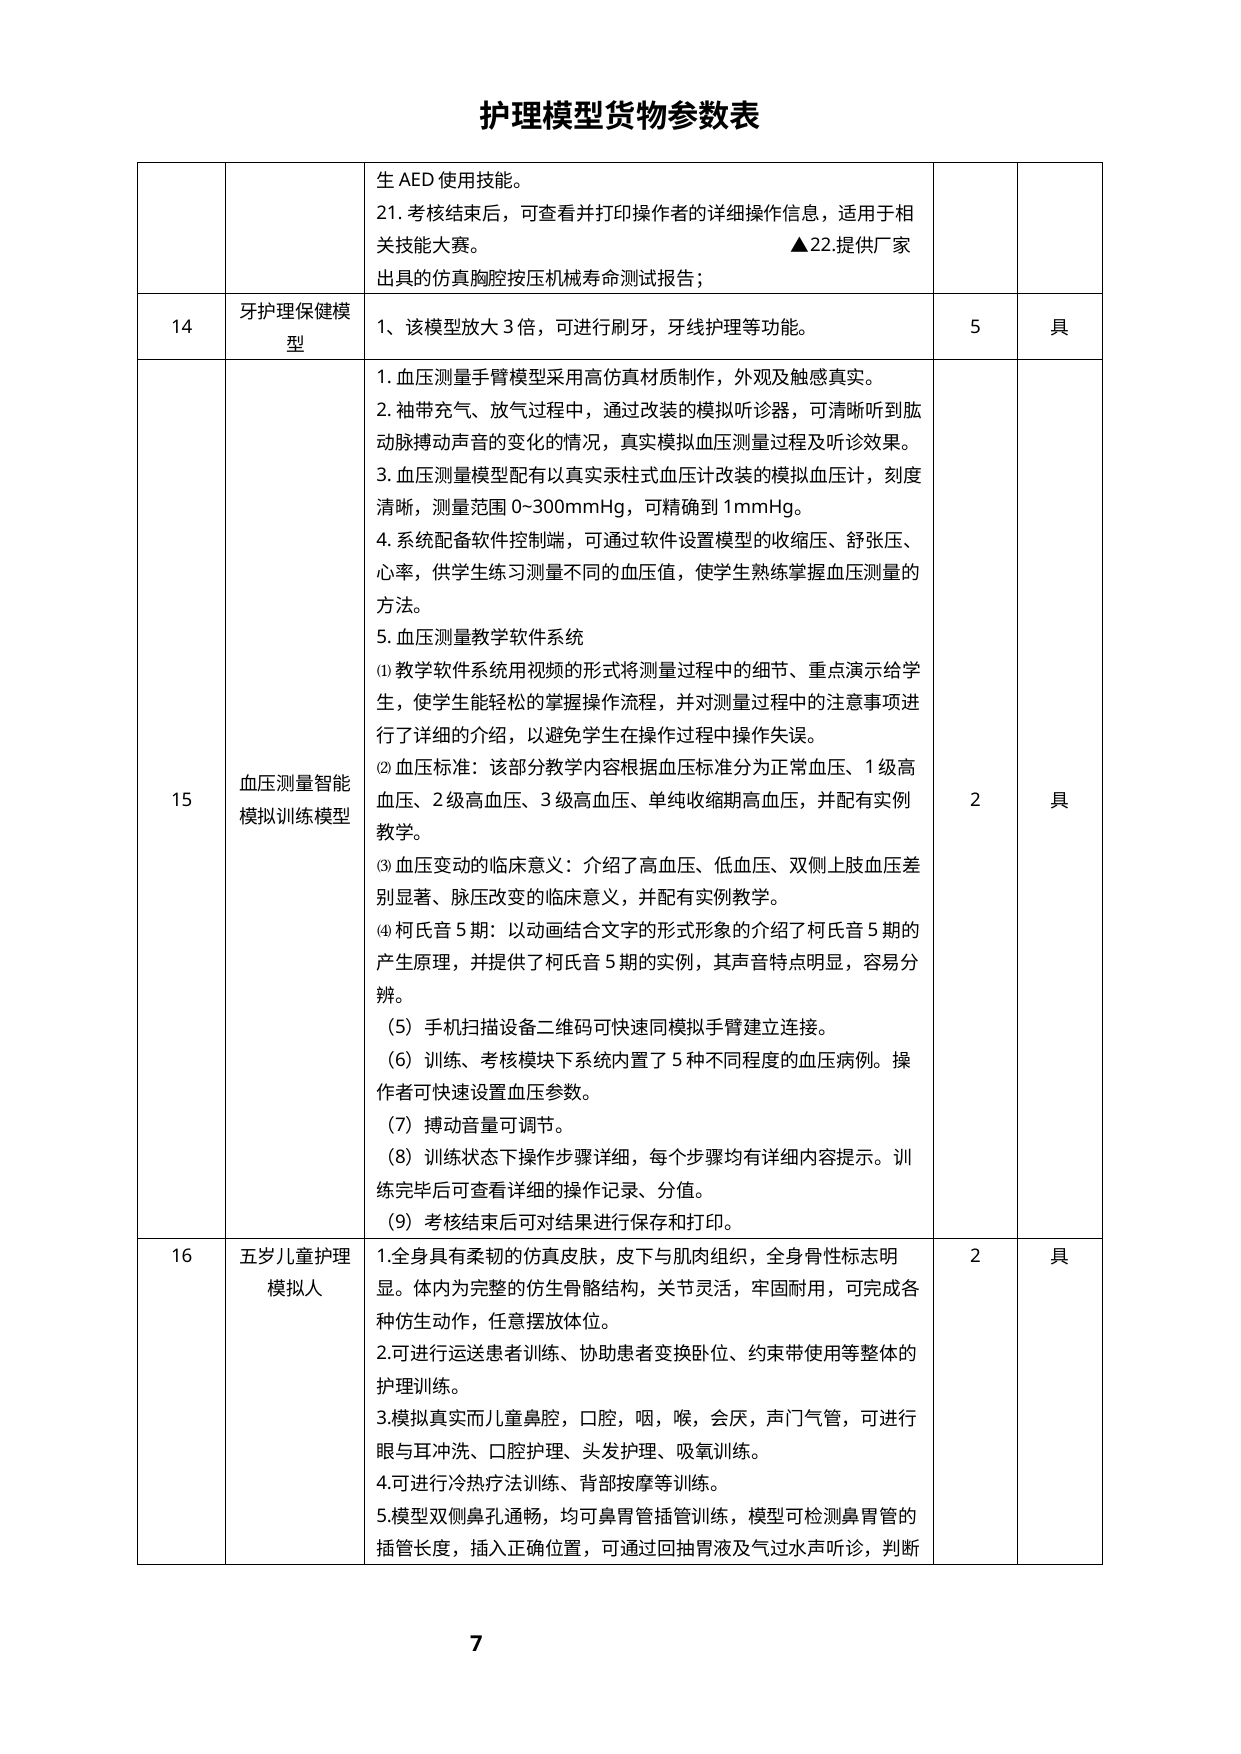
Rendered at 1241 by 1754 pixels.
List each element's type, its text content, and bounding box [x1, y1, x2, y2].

table_cell 1 [934, 163, 1017, 293]
table_cell 2 [934, 1239, 1017, 1564]
table_cell 13 [138, 163, 225, 293]
table_cell 五岁儿童护理模拟人 [226, 1239, 364, 1564]
table_cell 2 [934, 360, 1017, 1238]
table_cell 16 [138, 1239, 225, 1564]
table_cell 1. 血压测量手臂模型采用高仿真材质制作，外观及触感真实。 2. 袖带充气、放气过程中，通过改装的模拟听诊器，可清晰听到肱动脉搏动声音的变化的情况，真实模拟血压测量过程及听诊效果。 3. 血压测量模型配有以真实汞柱式血压计改装的模拟血压计，刻度清晰，测量范围0~300mmHg，可精确到1mmHg。 4. 系统配备软件控制端，可通过软件设置模型的收缩压、舒张压、心率，供学生练习测量不同的血压值，使学生熟练掌握血压测量的方法。 5. 血压测量教学软件系统 ⑴教学软件系统用视频的形式将测量过程中的细节、重点演示给学生，使学生能轻松的掌握操作流程，并对测量过程中的注意事项进行了详细的介绍，以避免学生在操作过程中操作失误。 ⑵血压标准：该部分教学内容根据血压标准分为正常血压、1级高血压、2级高血压、3级高血压、单纯收缩期高血压，并配有实例教学。 ⑶血压变动的临床意义：介绍了高血压、低血压、双侧上肢血压差别显著、脉压改变的临床意义，并配有实例教学。 ⑷柯氏音5期：以动画结合文字的形式形象的介绍了柯氏音5期的产生原理，并提供了柯氏音5期的实例，其声音特点明显，容易分辨。 （5）手机扫描设备二维码可快速同模拟手臂建立连接。 （6）训练、考核模块下系统内置了5种不同程度的血压病例。操作者可快速设置血压参数。 （7）搏动音量可调节。 （8）训练状态下操作步骤详细，每个步骤均有详细内容提示。训练完毕后可查看详细的操作记录、分值。 （9）考核结束后可对结果进行保存和打印。 [365, 360, 933, 1238]
table_cell 15 [138, 360, 225, 1238]
table_cell 具 [1018, 294, 1102, 359]
table_cell 血压测量智能模拟训练模型 [226, 360, 364, 1238]
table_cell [226, 163, 364, 293]
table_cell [365, 1239, 933, 1564]
table_cell 1、该模型放大3倍，可进行刷牙，牙线护理等功能。 [365, 294, 933, 359]
table_cell 具 [1018, 360, 1102, 1238]
table_cell 5 [934, 294, 1017, 359]
table_cell 具 [1018, 163, 1102, 293]
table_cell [365, 163, 933, 293]
table_cell 14 [138, 294, 225, 359]
table_cell 具 [1018, 1239, 1102, 1564]
table_cell 牙护理保健模型 [226, 294, 364, 359]
